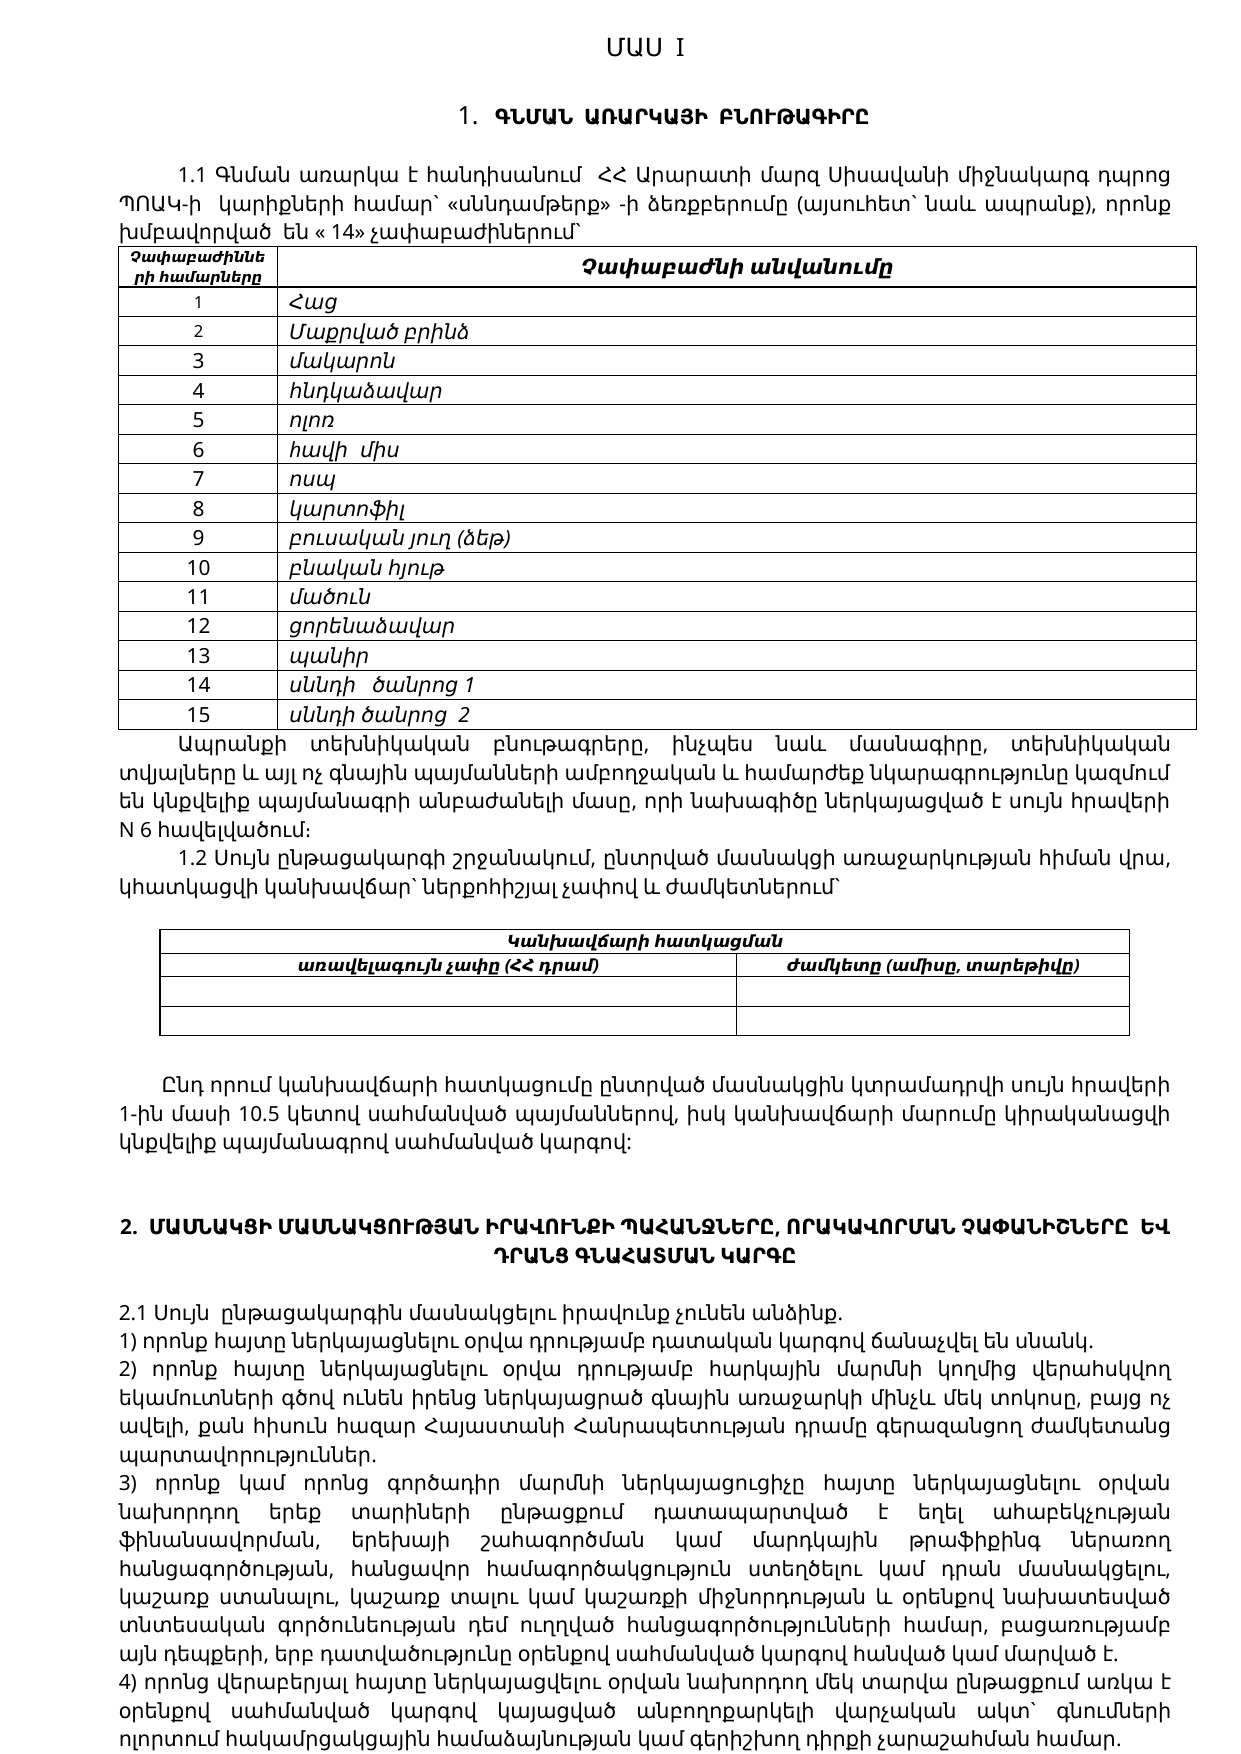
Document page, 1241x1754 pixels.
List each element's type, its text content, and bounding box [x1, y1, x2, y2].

table_cell 3 [119, 346, 277, 375]
table_cell ցորենաձավար [278, 612, 1196, 640]
table_cell 9 [119, 523, 277, 552]
table_cell 1 [119, 288, 277, 316]
text 2.1 Սույն ընթացակարգին մասնակցելու իրավունք չունեն անձինք. [118, 1298, 1171, 1326]
table_cell 8 [119, 494, 277, 522]
table_cell առավելագույն չափը (ՀՀ դրամ) [161, 954, 736, 976]
text 4) որոնց վերաբերյալ հայտը ներկայացվելու օրվան նախորդող մեկ տարվա ընթացքում առկա է օրենքով սահմանված կարգով կայացված անբողոքարկելի վարչական ակտ` գնումների ոլորտում հակամրցակցային համաձայնության կամ գերիշխող դիրքի չարաշահման համար. [118, 1667, 1171, 1753]
table_cell 4 [119, 376, 277, 404]
table_cell պանիր [278, 641, 1196, 669]
table_cell [737, 977, 1129, 1006]
text Ընդ որում կանխավճարի հատկացումը ընտրված մասնակցին կտրամադրվի սույն հրավերի 1-ին մասի 10.5 կետով սահմանված պայմաններով, իսկ կանխավճարի մարումը կիրականացվի կնքվելիք պայմանագրով սահմանված կարգով: [118, 1070, 1171, 1156]
table_cell 13 [119, 641, 277, 669]
table_cell սննդի ծանրոց 2 [278, 700, 1196, 728]
table_cell Հաց [278, 288, 1196, 316]
text ՄԱՍ I [118, 29, 1171, 64]
table_cell 7 [119, 464, 277, 493]
text 3) որոնք կամ որոնց գործադիր մարմնի ներկայացուցիչը հայտը ներկայացնելու օրվան նախորդող երեք տարիների ընթացքում դատապարտված է եղել ահաբեկչության ֆինանսավորման, երեխայի շահագործման կամ մարդկային թրաֆիքինգ ներառող հանցագործության, հանցավոր համագործակցություն ստեղծելու կամ դրան մասնակցելու, կաշառք ստանալու, կաշառք տալու կամ կաշառքի միջնորդության և օրենքով նախատեսված տնտեսական գործունեության դեմ ուղղված հանցագործությունների համար, բացառությամբ այն դեպքերի, երբ դատվածությունը օրենքով սահմանված կարգով հանված կամ մարված է. [118, 1468, 1171, 1667]
table_cell Մաքրված բրինձ [278, 317, 1196, 345]
table_cell 6 [119, 435, 277, 463]
text 2. ՄԱՍՆԱԿՑԻ ՄԱՍՆԱԿՑՈՒԹՅԱՆ ԻՐԱՎՈՒՆՔԻ ՊԱՀԱՆՋՆԵՐԸ, ՈՐԱԿԱՎՈՐՄԱՆ ՉԱՓԱՆԻՇՆԵՐԸ ԵՎ ԴՐԱՆՑ ԳՆԱՀԱՏՄԱՆ ԿԱՐԳԸ [118, 1212, 1171, 1269]
table_cell 5 [119, 405, 277, 434]
table_cell մածուն [278, 582, 1196, 611]
table_cell բուսական յուղ (ձեթ) [278, 523, 1196, 552]
table_cell 11 [119, 582, 277, 611]
table_cell կարտոֆիլ [278, 494, 1196, 522]
table_cell 10 [119, 553, 277, 581]
table_header Չափաբաժնի անվանումը [278, 247, 1196, 286]
text 1) որոնք հայտը ներկայացնելու օրվա դրությամբ դատական կարգով ճանաչվել են սնանկ. [118, 1326, 1171, 1354]
table_cell ոլոռ [278, 405, 1196, 434]
list ԳՆՄԱՆ ԱՌԱՐԿԱՅԻ ԲՆՈՒԹԱԳԻՐԸ [156, 98, 1171, 132]
subtitle 1.1 Գնման առարկա է հանդիսանում ՀՀ Արարատի մարզ Սիսավանի միջնակարգ դպրոց ՊՈԱԿ-ի կարիքների համար` «սննդամթերք» -ի ձեռքբերումը (այսուհետ` նաև ապրանք), որոնք խմբավորված են « 14» չափաբաժիներում` [118, 160, 1171, 246]
table_cell [737, 1007, 1129, 1035]
text 2) որոնք հայտը ներկայացնելու օրվա դրությամբ հարկային մարմնի կողմից վերահսկվող եկամուտների գծով ունեն իրենց ներկայացրած գնային առաջարկի մինչև մեկ տոկոսը, բայց ոչ ավելի, քան հիսուն հազար Հայաստանի Հանրապետության դրամը գերազանցող ժամկետանց պարտավորություններ. [118, 1354, 1171, 1468]
table_cell մակարոն [278, 346, 1196, 375]
table_cell hավի միս [278, 435, 1196, 463]
table_cell [161, 977, 736, 1006]
table_cell 15 [119, 700, 277, 728]
table_cell ոսպ [278, 464, 1196, 493]
table_cell [161, 1007, 736, 1035]
table_cell բնական հյութ [278, 553, 1196, 581]
table_cell 14 [119, 671, 277, 699]
table_cell հնդկաձավար [278, 376, 1196, 404]
table_cell 2 [119, 317, 277, 345]
table_header Չափաբաժինների համարները [119, 247, 277, 286]
table_cell 12 [119, 612, 277, 640]
text 1.2 Սույն ընթացակարգի շրջանակում, ընտրված մասնակցի առաջարկության հիման վրա, կհատկացվի կանխավճար` ներքոհիշյալ չափով և ժամկետներում` [118, 843, 1171, 900]
text Ապրանքի տեխնիկական բնութագրերը, ինչպես նաև մասնագիրը, տեխնիկական տվյալները և այլ ոչ գնային պայմանների ամբողջական և համարժեք նկարագրությունը կազմում են կնքվելիք պայմանագրի անբաժանելի մասը, որի նախագիծը ներկայացված է սույն հրավերի N 6 հավելվածում։ [118, 730, 1171, 843]
table_header Կանխավճարի հատկացման [161, 930, 1129, 952]
table_cell ժամկետը (ամիսը, տարեթիվը) [737, 954, 1129, 976]
table_cell սննդի ծանրոց 1 [278, 671, 1196, 699]
